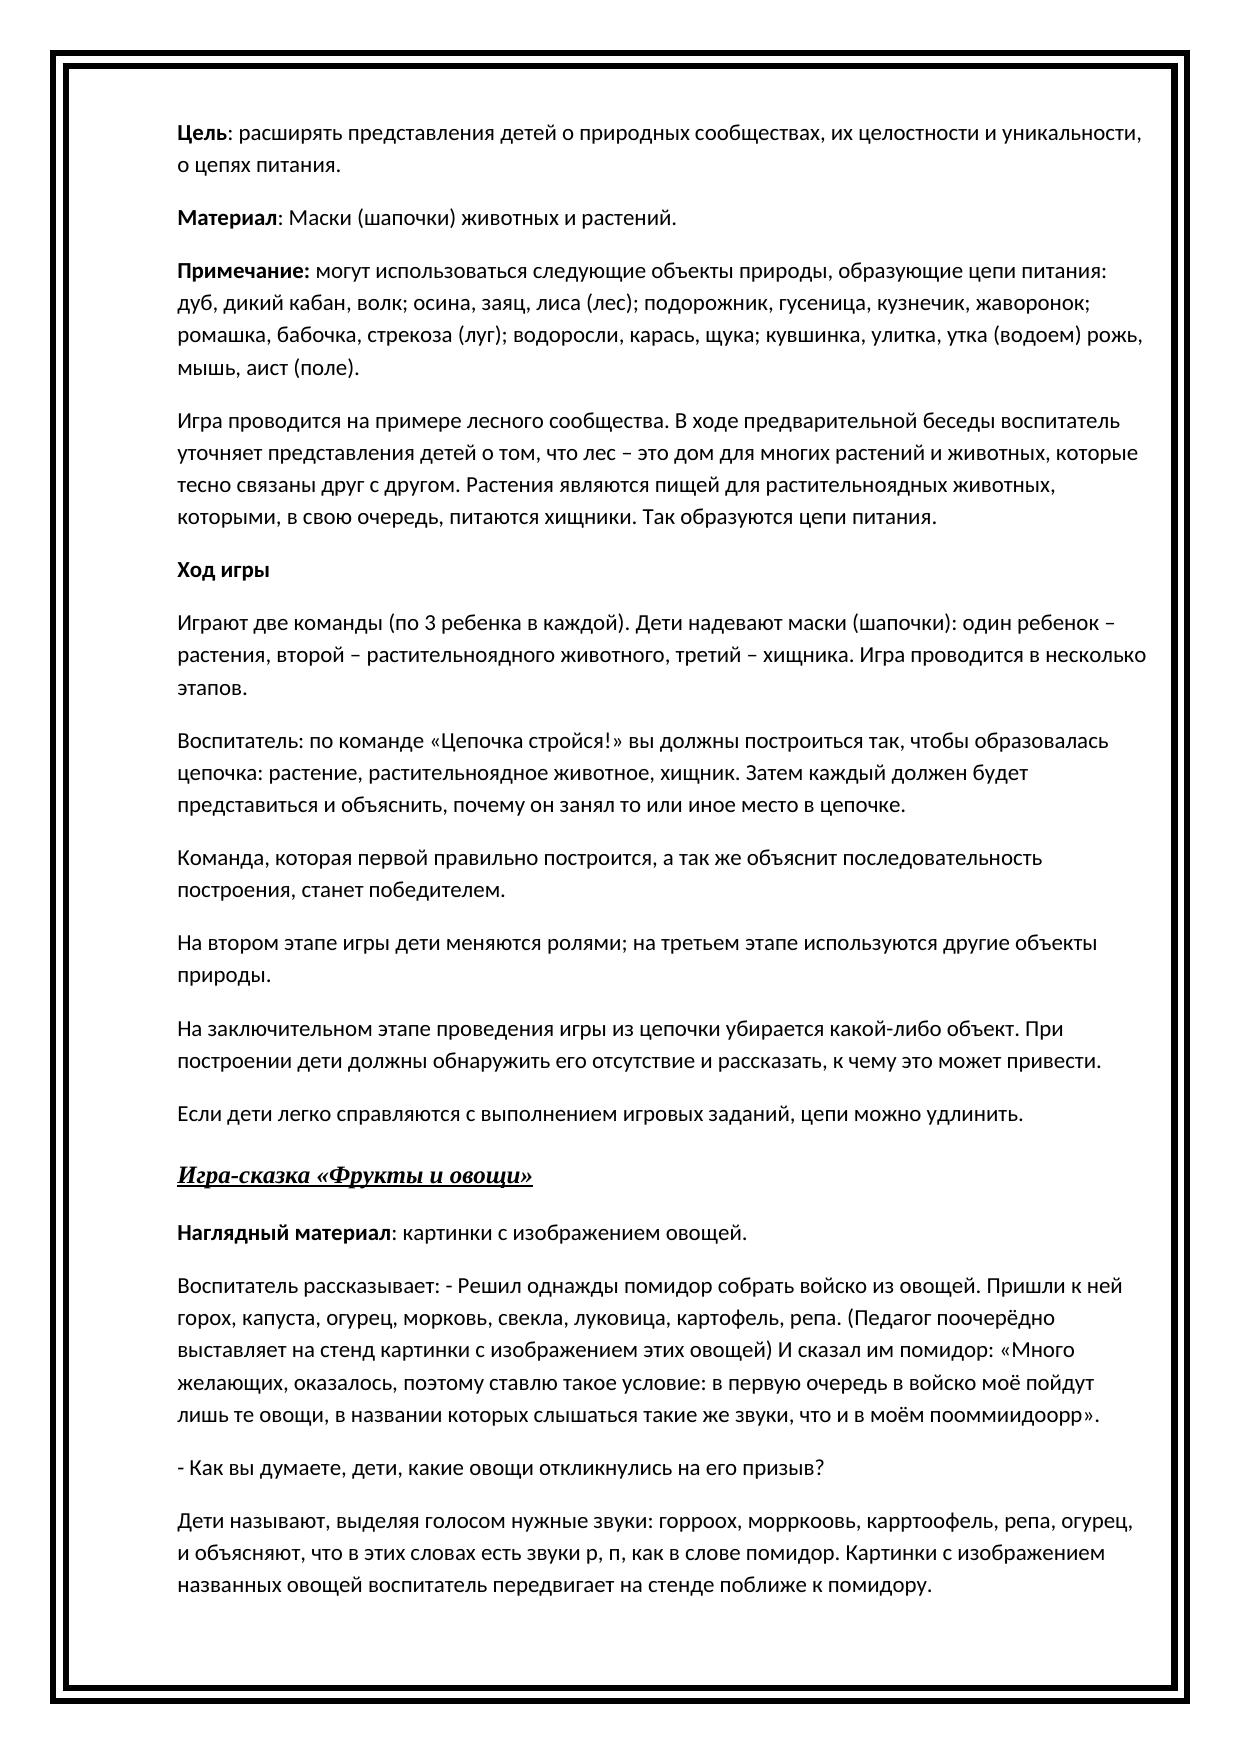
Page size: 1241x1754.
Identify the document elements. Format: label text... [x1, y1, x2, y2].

text На втором этапе игры дети меняются ролями; на третьем этапе используются другие объекты природы. [177, 928, 1152, 989]
text Дети называют, выделяя голосом нужные звуки: горроох, морркоовь, карртоофель, репа, огурец, и объясняют, что в этих словах есть звуки р, п, как в слове помидор. Картинки с изображением названных овощей воспитатель передвигает на стенде поближе к помидору. [177, 1506, 1152, 1598]
text На заключительном этапе проведения игры из цепочки убирается какой-либо объект. При построении дети должны обнаружить его отсутствие и рассказать, к чему это может привести. [177, 1014, 1152, 1074]
text Воспитатель: по команде «Цепочка стройся!» вы должны построиться так, чтобы образовалась цепочка: растение, растительноядное животное, хищник. Затем каждый должен будет представиться и объяснить, почему он занял то или иное место в цепочке. [177, 726, 1152, 818]
text Воспитатель рассказывает: - Решил однажды помидор собрать войско из овощей. Пришли к ней горох, капуста, огурец, морковь, свекла, луковица, картофель, репа. (Педагог поочерёдно выставляет на стенд картинки с изображением этих овощей) И сказал им помидор: «Много желающих, оказалось, поэтому ставлю такое условие: в первую очередь в войско моё пойдут лишь те овощи, в названии которых слышаться такие же звуки, что и в моём пооммиидоорр». [177, 1271, 1152, 1428]
text Цель: расширять представления детей о природных сообществах, их целостности и уникальности, о цепях питания. [177, 118, 1152, 178]
text Если дети легко справляются с выполнением игровых заданий, цепи можно удлинить. [177, 1099, 1152, 1127]
text Материал: Маски (шапочки) животных и растений. [177, 203, 1152, 231]
text Наглядный материал: картинки с изображением овощей. [177, 1218, 1152, 1246]
text Команда, которая первой правильно построится, а так же объяснит последовательность построения, станет победителем. [177, 843, 1152, 903]
text Ход игры [177, 555, 1152, 583]
text - Как вы думаете, дети, какие овощи откликнулись на его призыв? [177, 1453, 1152, 1481]
text Примечание: могут использоваться следующие объекты природы, образующие цепи питания: дуб, дикий кабан, волк; осина, заяц, лиса (лес); подорожник, гусеница, кузнечик, жаворонок; ромашка, бабочка, стрекоза (луг); водоросли, карась, щука; кувшинка, улитка, утка (водоем) рожь, мышь, аист (поле). [177, 256, 1152, 381]
text Игра проводится на примере лесного сообщества. В ходе предварительной беседы воспитатель уточняет представления детей о том, что лес – это дом для многих растений и животных, которые тесно связаны друг с другом. Растения являются пищей для растительноядных животных, которыми, в свою очередь, питаются хищники. Так образуются цепи питания. [177, 406, 1152, 530]
text Игра-сказка «Фрукты и овощи» [177, 1160, 1152, 1189]
text Играют две команды (по 3 ребенка в каждой). Дети надевают маски (шапочки): один ребенок – растения, второй – растительноядного животного, третий – хищника. Игра проводится в несколько этапов. [177, 608, 1152, 701]
